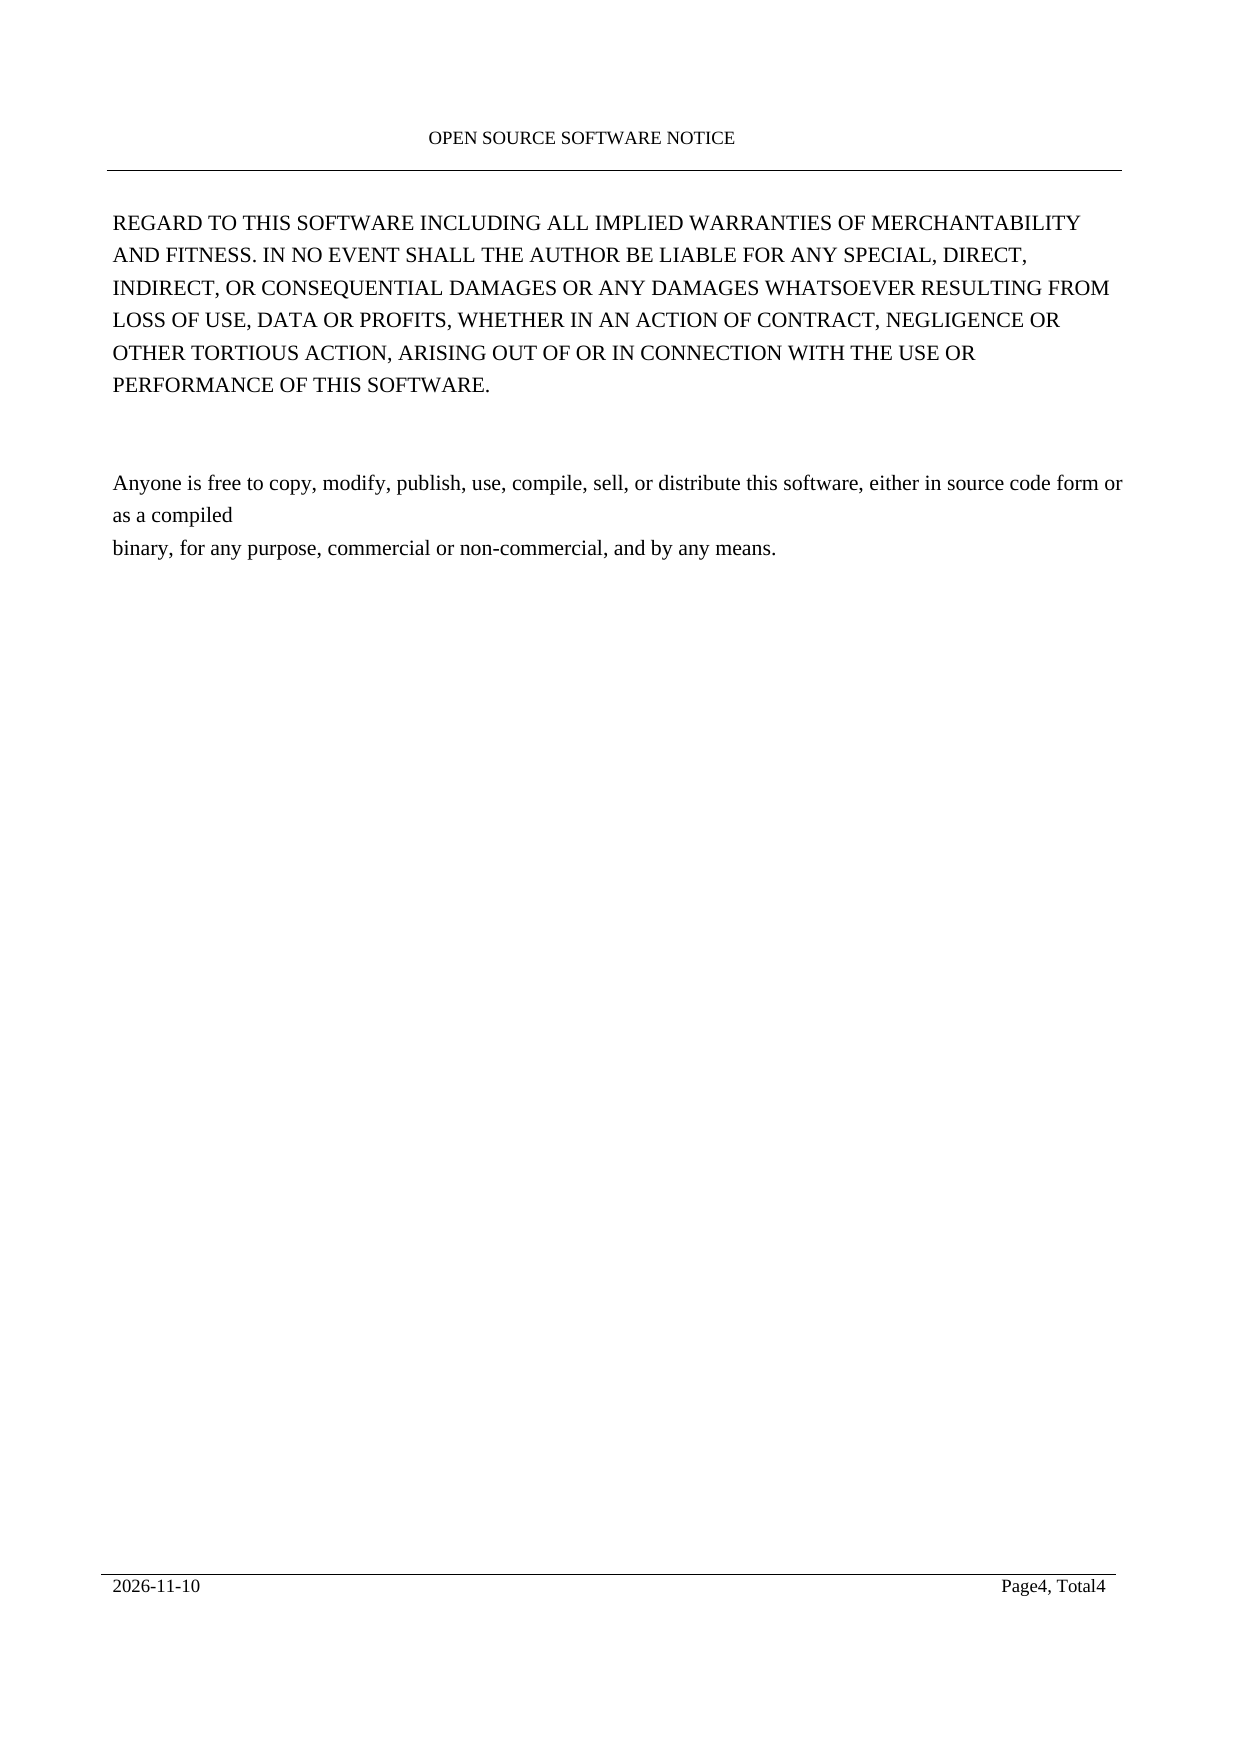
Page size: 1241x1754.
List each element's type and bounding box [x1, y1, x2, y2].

text [112, 206, 1128, 564]
